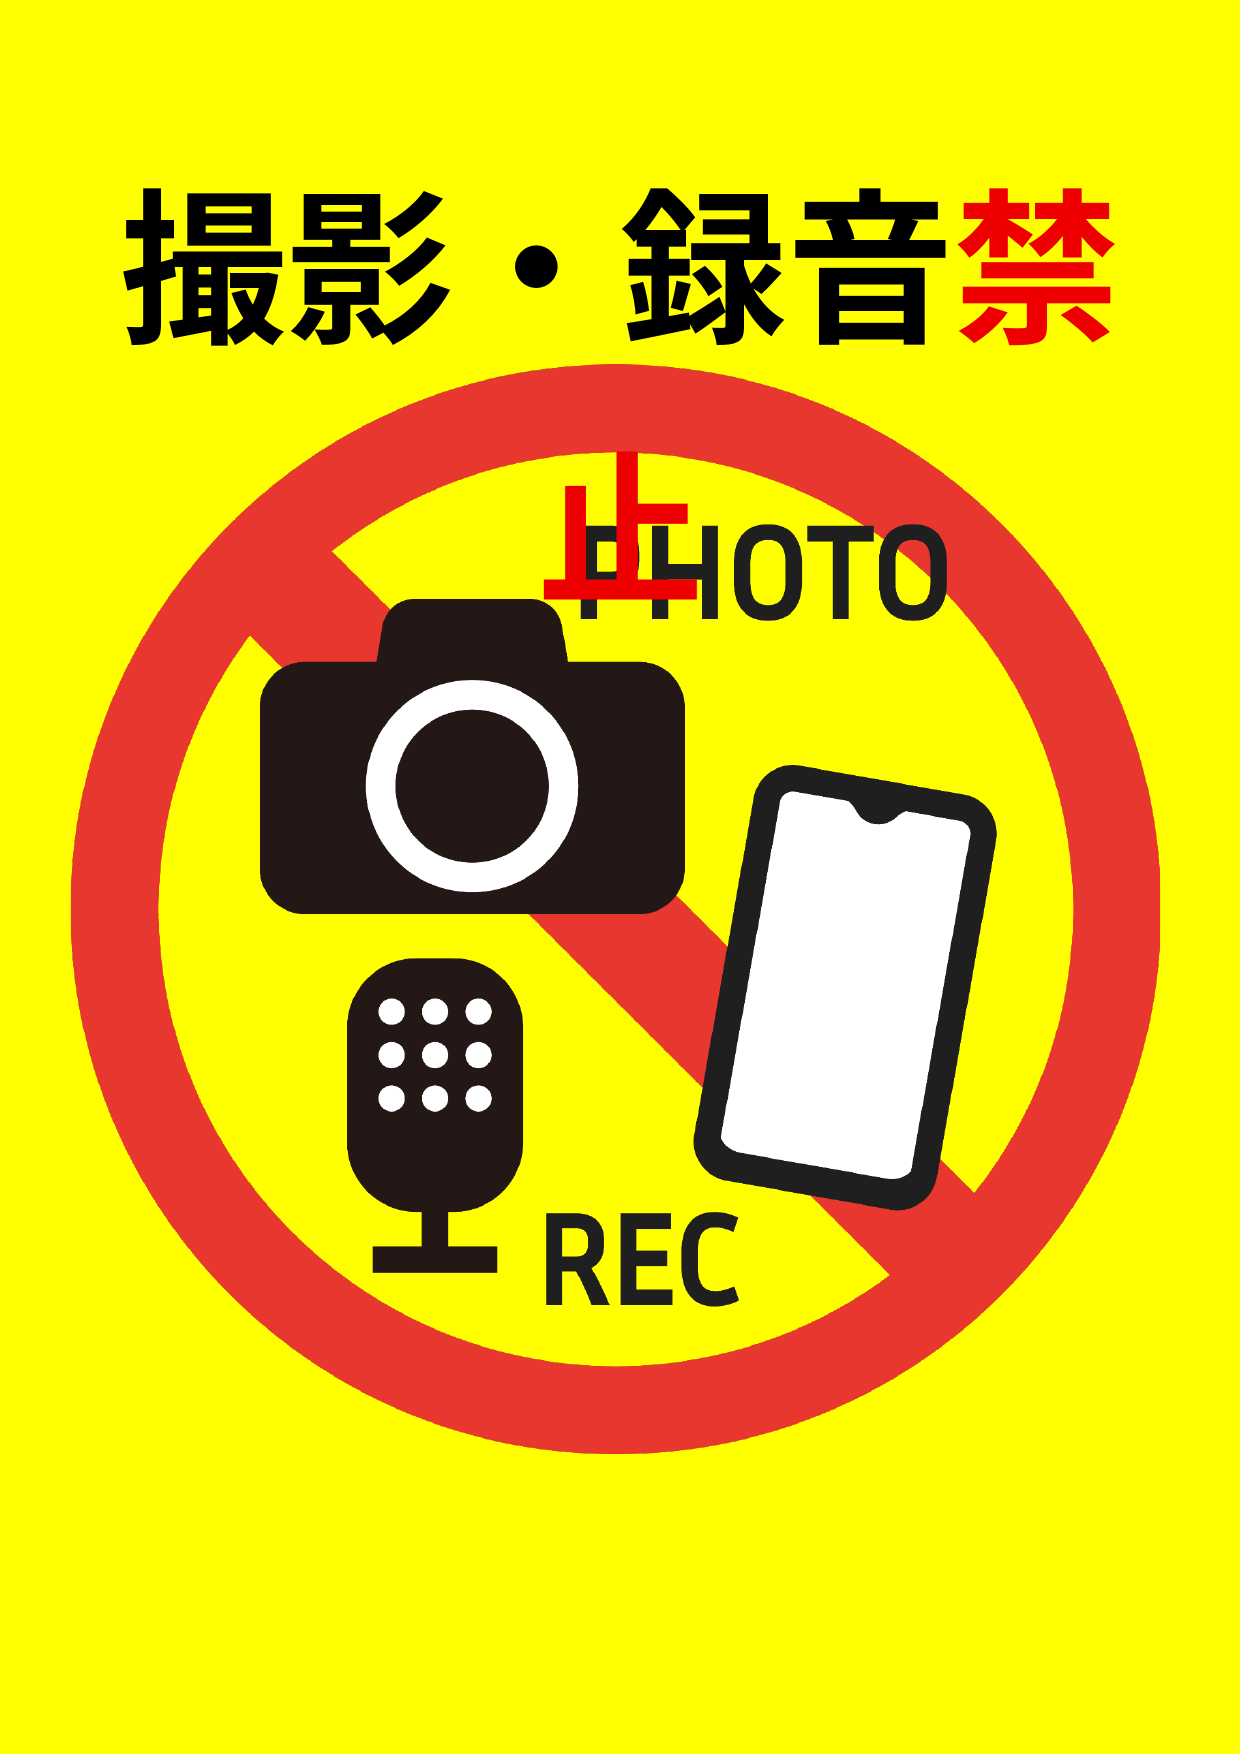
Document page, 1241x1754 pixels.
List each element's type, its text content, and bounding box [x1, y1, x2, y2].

text 撮影・録音禁止 [75, 127, 1165, 652]
picture [70, 364, 1161, 1454]
